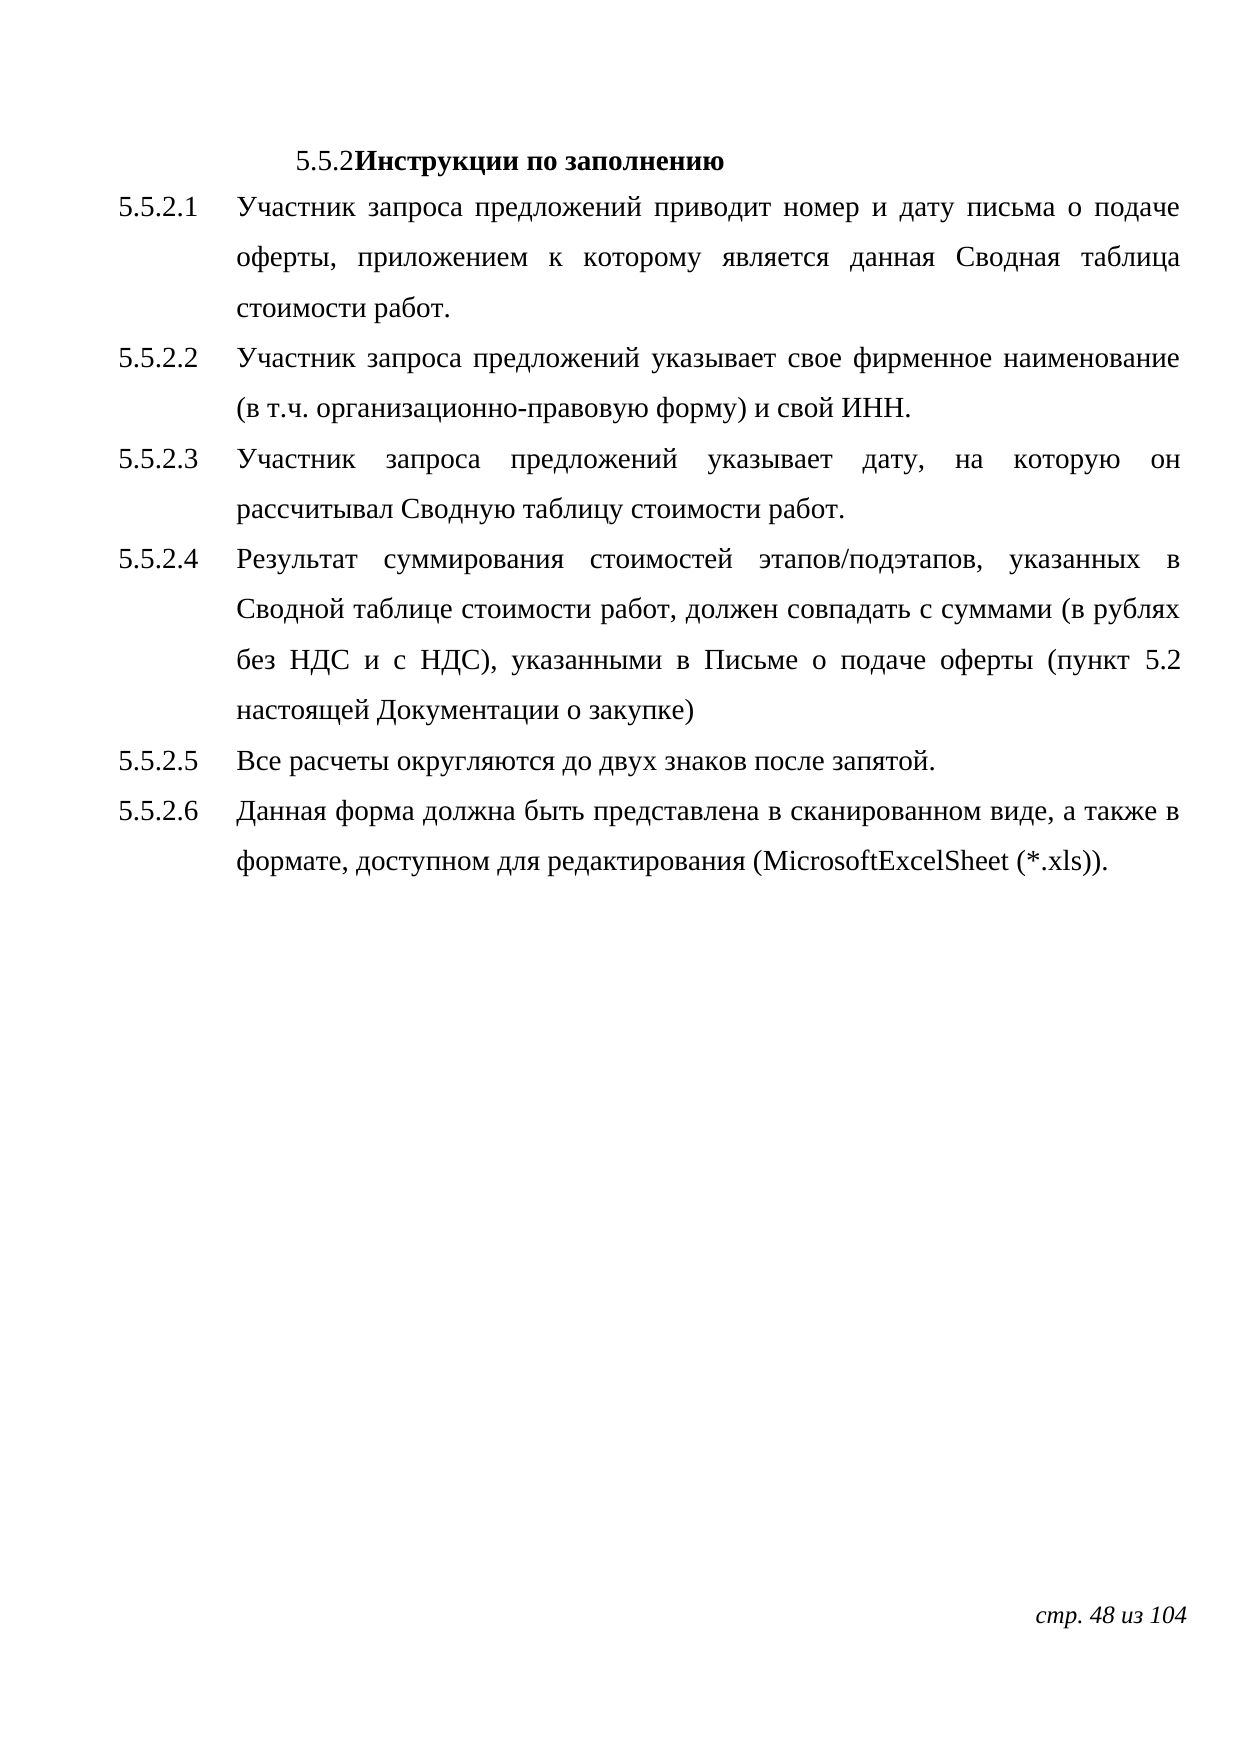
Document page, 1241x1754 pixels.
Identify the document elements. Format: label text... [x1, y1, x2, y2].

text Участник запроса предложений указывает дату, на которую он рассчитывал Сводную таблицу стоимости работ. [118, 441, 1181, 524]
text Все расчеты округляются до двух знаков после запятой. [118, 743, 1181, 776]
text Результат суммирования стоимостей этапов/подэтапов, указанных в Сводной таблице стоимости работ, должен совпадать с суммами (в рублях без НДС и с НДС), указанными в Письме о подаче оферты (пункт 5.2 настоящей Документации о закупке) [118, 541, 1181, 726]
text Инструкции по заполнению [236, 143, 1181, 177]
text Участник запроса предложений указывает свое фирменное наименование (в т.ч. организационно-правовую форму) и свой ИНН. [118, 340, 1181, 424]
text Данная форма должна быть представлена в сканированном виде, а также в формате, доступном для редактирования (MicrosoftExcelSheet (*.xls)). [118, 793, 1181, 877]
text Участник запроса предложений приводит номер и дату письма о подаче оферты, приложением к которому является данная Сводная таблица стоимости работ. [118, 189, 1181, 323]
